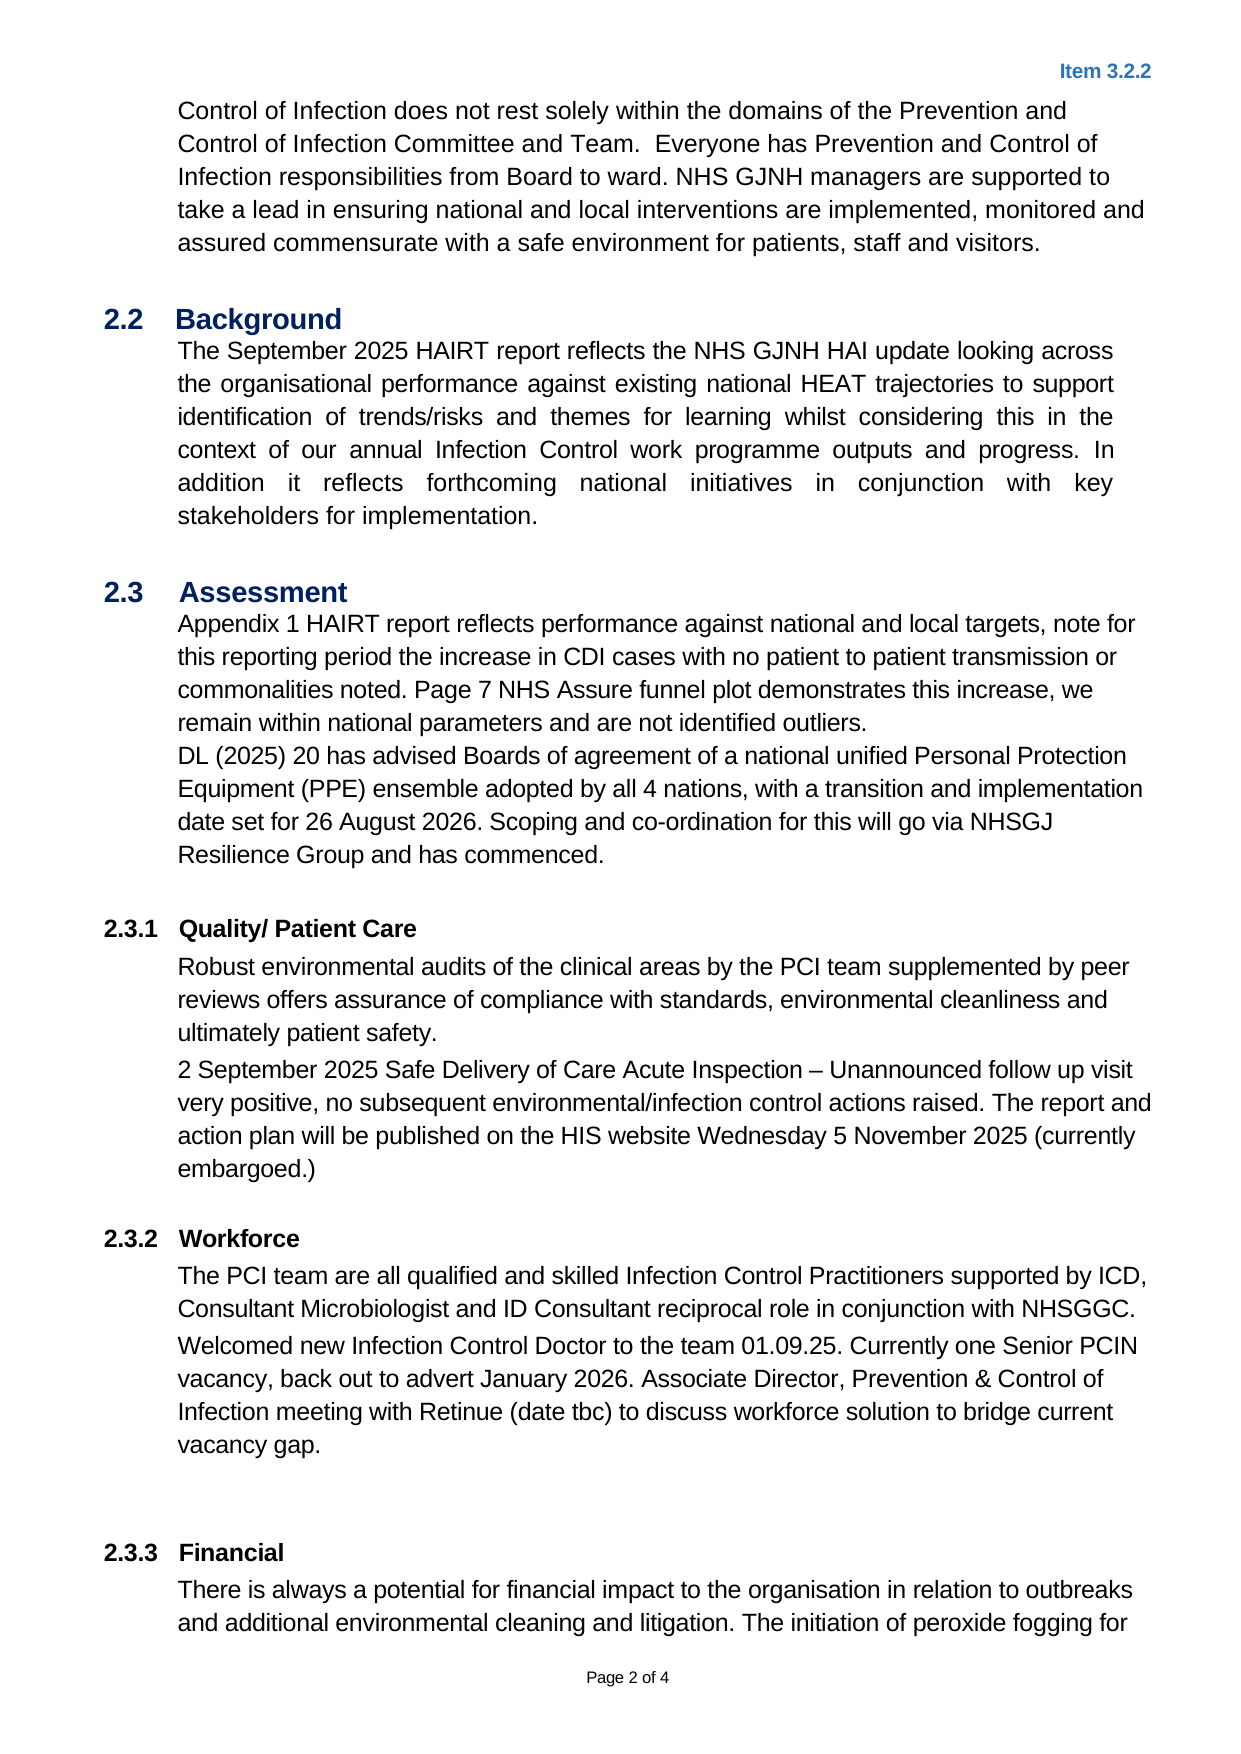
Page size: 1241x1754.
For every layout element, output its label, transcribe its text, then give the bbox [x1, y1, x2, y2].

text DL (2025) 20 has advised Boards of agreement of a national unified Personal Protection Equipment (PPE) ensemble adopted by all 4 nations, with a transition and implementation date set for 26 August 2026. Scoping and co-ordination for this will go via NHSGJ Resilience Group and has commenced. [177, 741, 1152, 869]
subtitle 2.3 Assessment [103, 575, 1152, 609]
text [177, 1575, 1152, 1637]
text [177, 96, 1152, 257]
text Robust environmental audits of the clinical areas by the PCI team supplemented by peer reviews offers assurance of compliance with standards, environmental cleanliness and ultimately patient safety. [177, 952, 1152, 1046]
text Appendix 1 HAIRT report reflects performance against national and local targets, note for this reporting period the increase in CDI cases with no patient to patient transmission or commonalities noted. Page 7 NHS Assure funnel plot demonstrates this increase, we remain within national parameters and are not identified outliers. [177, 609, 1152, 737]
text 2 September 2025 Safe Delivery of Care Acute Inspection – Unannounced follow up visit very positive, no subsequent environmental/infection control actions raised. The report and action plan will be published on the HIS website Wednesday 5 November 2025 (currently embargoed.) [177, 1055, 1152, 1183]
text Welcomed new Infection Control Doctor to the team 01.09.25. Currently one Senior PCIN vacancy, back out to advert January 2026. Associate Director, Prevention & Control of Infection meeting with Retinue (date tbc) to discuss workforce solution to bridge current vacancy gap. [177, 1331, 1152, 1459]
text The September 2025 HAIRT report reflects the NHS GJNH HAI update looking across the organisational performance against existing national HEAT trajectories to support identification of trends/risks and themes for learning whilst considering this in the context of our annual Infection Control work programme outputs and progress. In addition it reflects forthcoming national initiatives in conjunction with key stakeholders for implementation. [177, 336, 1114, 530]
subtitle 2.3.1 Quality/ Patient Care [103, 914, 1152, 943]
subtitle 2.3.3 Financial [103, 1538, 1152, 1566]
text The PCI team are all qualified and skilled Infection Control Practitioners supported by ICD, Consultant Microbiologist and ID Consultant reciprocal role in conjunction with NHSGGC. [177, 1261, 1152, 1323]
subtitle 2.3.2 Workforce [103, 1224, 1152, 1253]
subtitle 2.2 Background [103, 302, 1152, 336]
